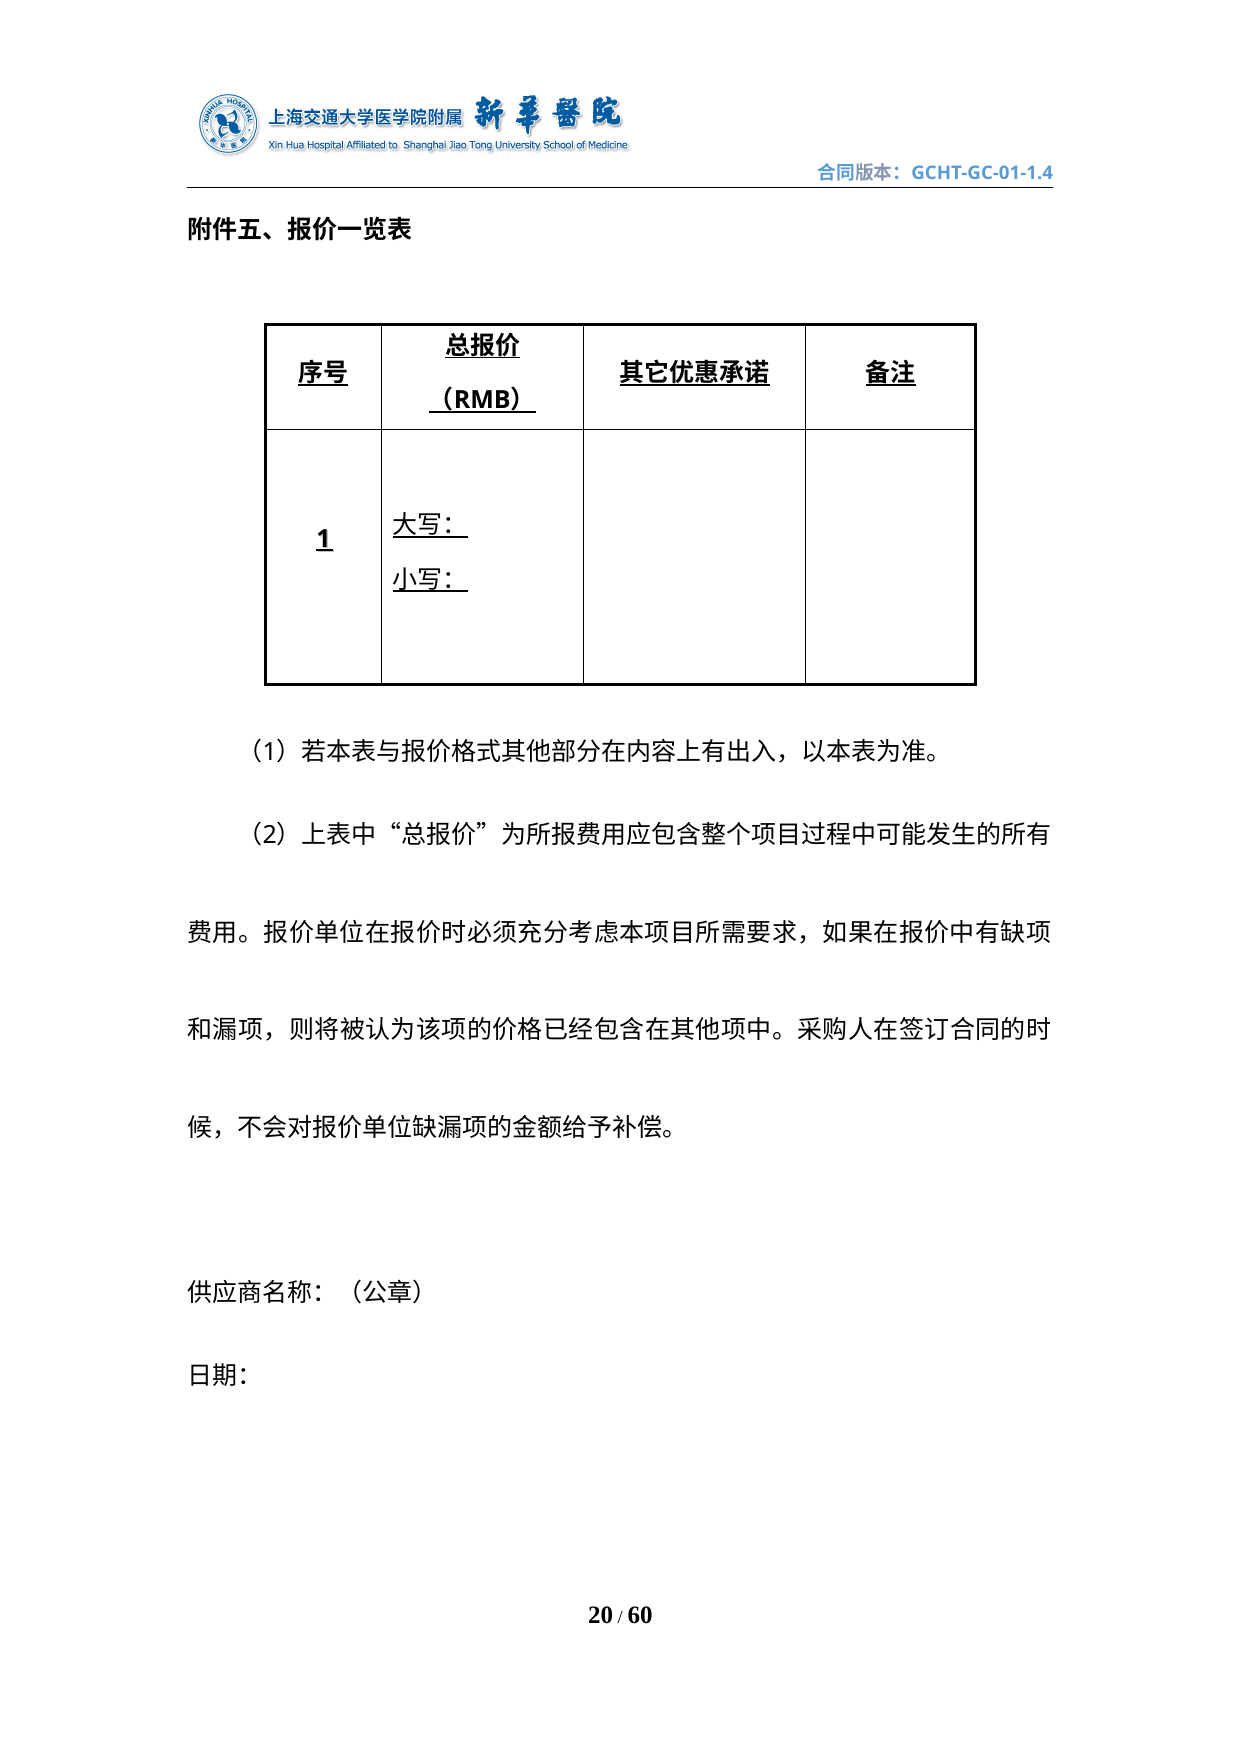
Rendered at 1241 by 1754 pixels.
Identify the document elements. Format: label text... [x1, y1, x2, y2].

table_header 序号 [267, 326, 381, 429]
table_cell 1 [267, 430, 381, 683]
table_cell [806, 430, 974, 683]
list 附件五、报价一览表 [187, 196, 1053, 261]
table_header 其它优惠承诺 [584, 326, 805, 429]
text （2）上表中“总报价”为所报费用应包含整个项目过程中可能发生的所有费用。报价单位在报价时必须充分考虑本项目所需要求，如果在报价中有缺项和漏项，则将被认为该项的价格已经包含在其他项中。采购人在签订合同的时候，不会对报价单位缺漏项的金额给予补偿。 [187, 801, 1053, 1158]
table_cell [584, 430, 805, 683]
picture [187, 88, 638, 158]
text 供应商名称：（公章） [187, 1258, 1053, 1323]
table_cell 大写： 小写： [382, 430, 583, 683]
text 日期： [187, 1341, 1053, 1406]
table_header 备注 [806, 326, 974, 429]
text （1）若本表与报价格式其他部分在内容上有出入，以本表为准。 [187, 425, 1053, 782]
table_header 总报价（RMB） [382, 326, 583, 429]
